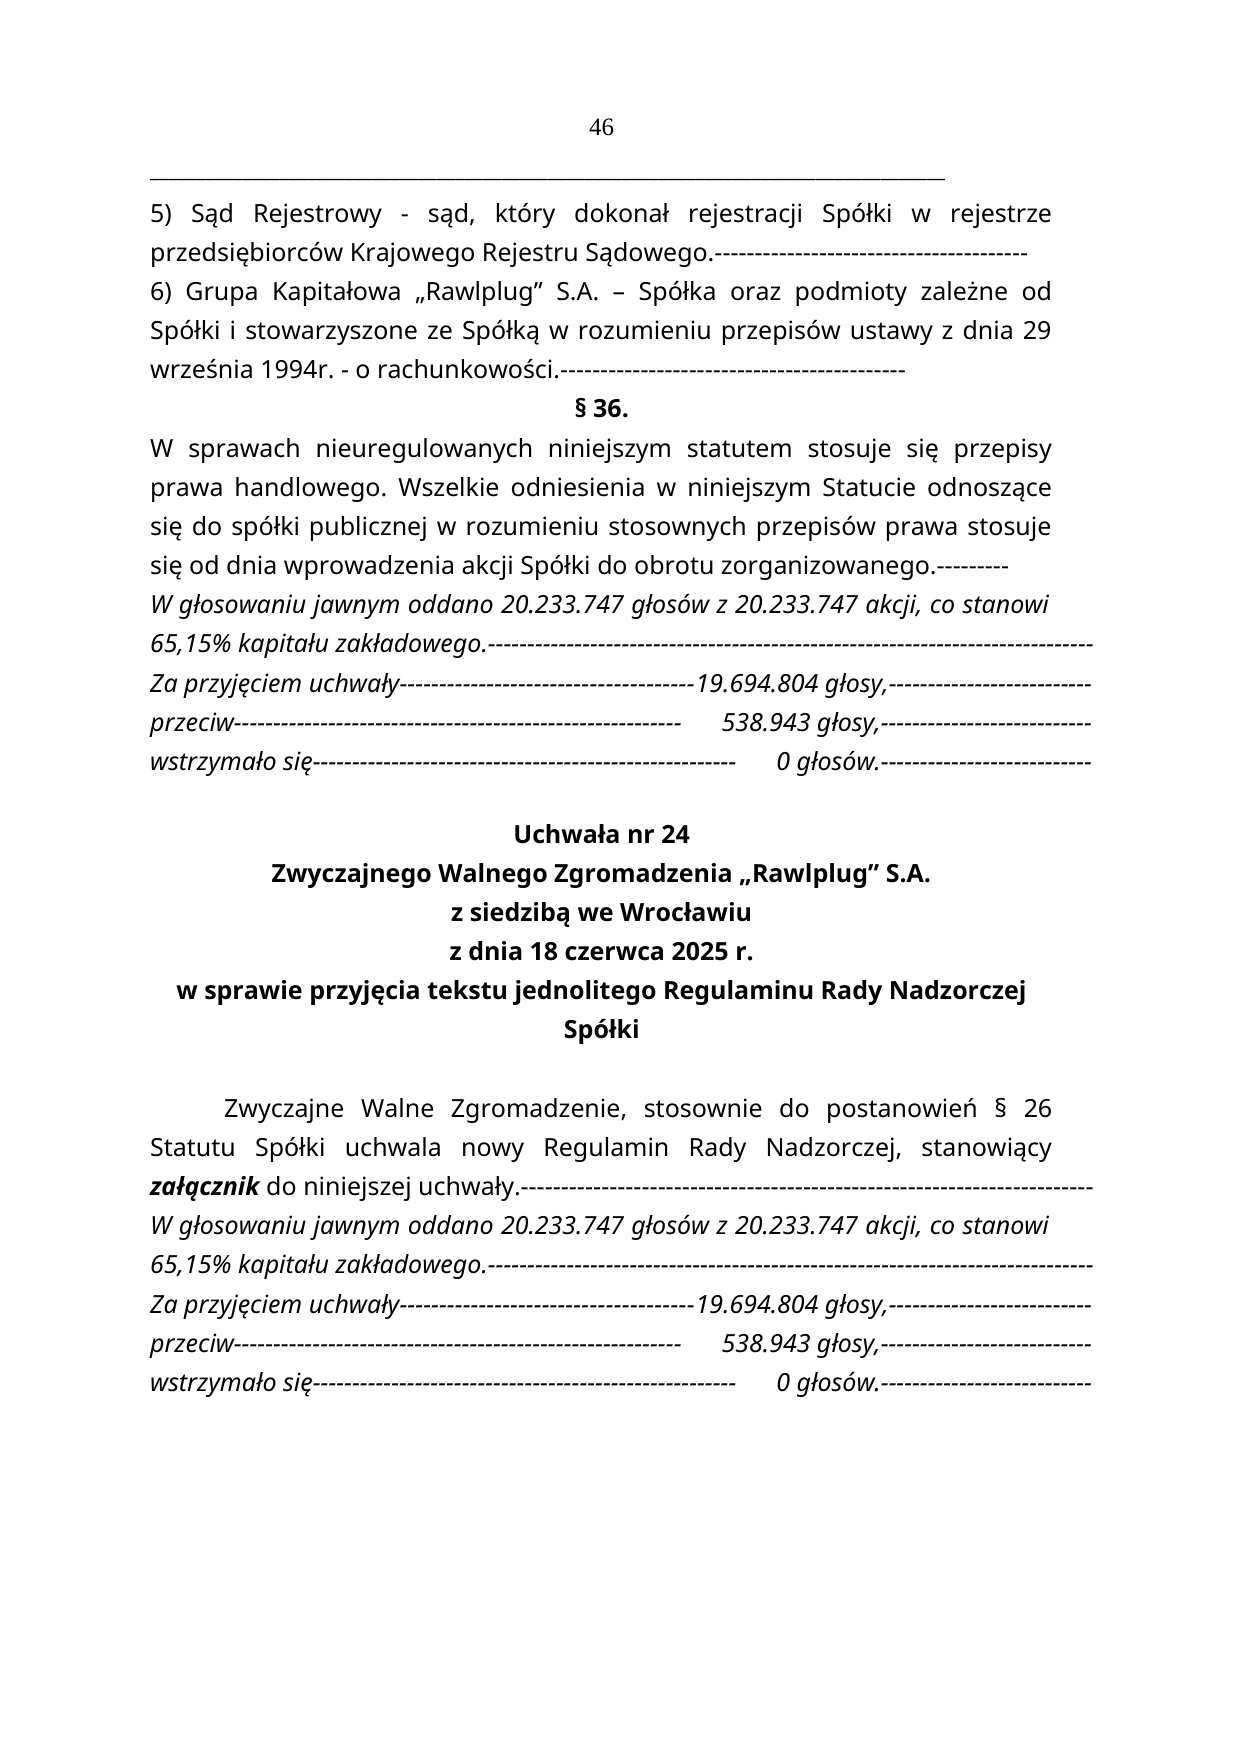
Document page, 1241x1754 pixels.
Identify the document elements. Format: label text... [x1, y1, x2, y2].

text W głosowaniu jawnym oddano 20.233.747 głosów z 20.233.747 akcji, co stanowi 65,15% kapitału zakładowego. [150, 587, 1053, 660]
text 6) Grupa Kapitałowa „Rawlplug” S.A. – Spółka oraz podmioty zależne od Spółki i stowarzyszone ze Spółką w rozumieniu przepisów ustawy z dnia 29 września 1994r. - o rachunkowości.------------------------------------------- [150, 273, 1053, 386]
text Uchwała nr 24 [150, 816, 1053, 850]
text z siedzibą we Wrocławiu [150, 894, 1053, 929]
text Zwyczajnego Walnego Zgromadzenia „Rawlplug” S.A. [150, 855, 1053, 889]
text Zwyczajne Walne Zgromadzenie, stosownie do postanowień § 26 Statutu Spółki uchwala nowy Regulamin Rady Nadzorczej, stanowiący załącznik do niniejszej uchwały. [150, 1090, 1053, 1203]
text W głosowaniu jawnym oddano 20.233.747 głosów z 20.233.747 akcji, co stanowi 65,15% kapitału zakładowego. [150, 1208, 1053, 1281]
text przeciw 538.943 głosy,--------------------------- [150, 704, 1053, 738]
text W sprawach nieuregulowanych niniejszym statutem stosuje się przepisy prawa handlowego. Wszelkie odniesienia w niniejszym Statucie odnoszące się do spółki publicznej w rozumieniu stosownych przepisów prawa stosuje się od dnia wprowadzenia akcji Spółki do obrotu zorganizowanego.--------- [150, 430, 1053, 582]
text wstrzymało się 0 głosów.--------------------------- [150, 1364, 1053, 1399]
text wstrzymało się 0 głosów.--------------------------- [150, 743, 1053, 778]
text 5) Sąd Rejestrowy - sąd, który dokonał rejestracji Spółki w rejestrze przedsiębiorców Krajowego Rejestru Sądowego.--------------------------------------- [150, 195, 1053, 268]
text § 36. [150, 391, 1053, 425]
text przeciw 538.943 głosy,--------------------------- [150, 1325, 1053, 1359]
text Za przyjęciem uchwały 19.694.804 głosy,-------------------------- [150, 665, 1053, 699]
text Za przyjęciem uchwały 19.694.804 głosy,-------------------------- [150, 1286, 1053, 1320]
text z dnia 18 czerwca 2025 r. [150, 934, 1053, 968]
text w sprawie przyjęcia tekstu jednolitego Regulaminu Rady Nadzorczej Spółki [150, 973, 1053, 1046]
